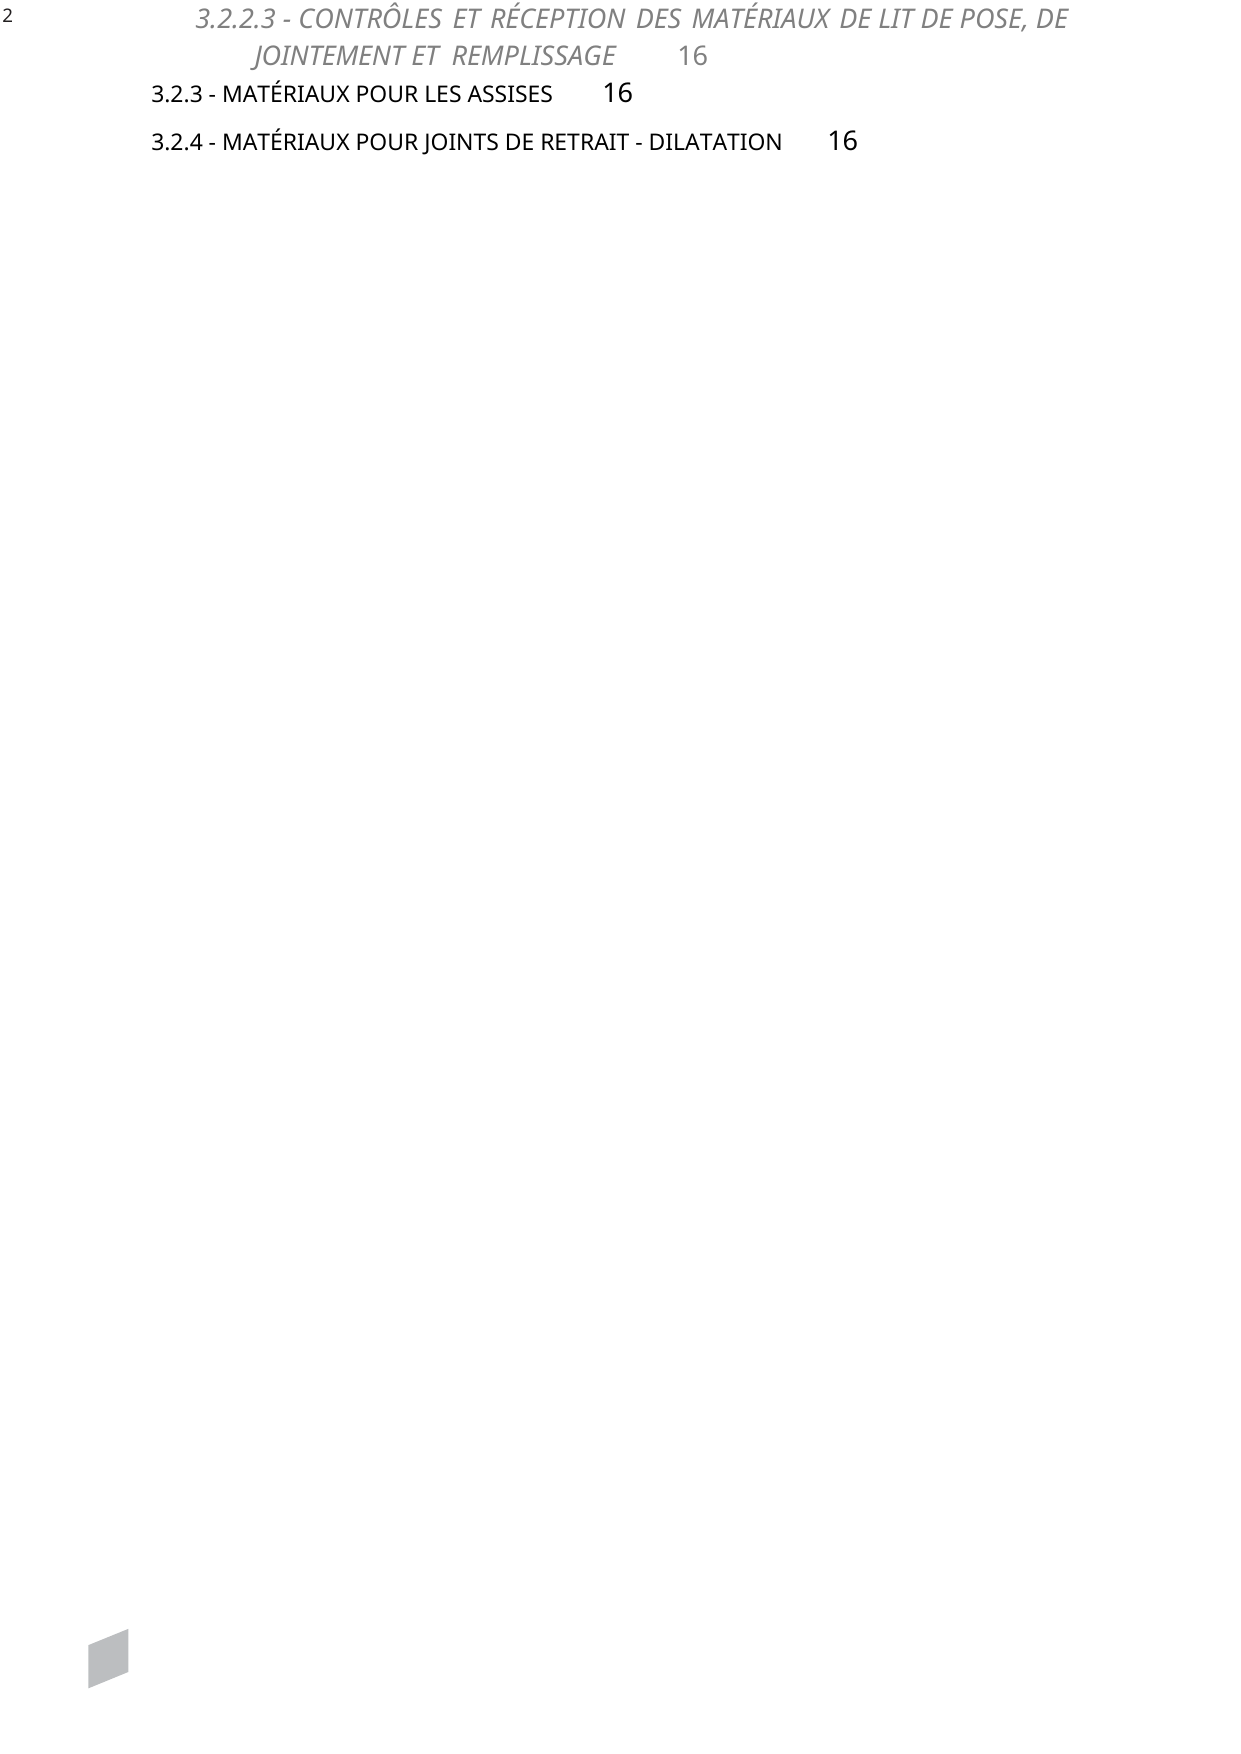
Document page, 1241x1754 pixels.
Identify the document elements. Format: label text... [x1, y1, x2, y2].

text 3.2.4 - MATÉRIAUX POUR JOINTS DE RETRAIT - DILATATION 16 [151, 121, 1151, 158]
text 3.2.3 - MATÉRIAUX POUR LES ASSISES 16 [151, 74, 1151, 111]
text 3.2.2.3 - CONTRÔLES ET RÉCEPTION DES MATÉRIAUX DE LIT DE POSE, DE JOINTEMENT ET REMPLISSAGE 16 [195, 0, 1151, 74]
